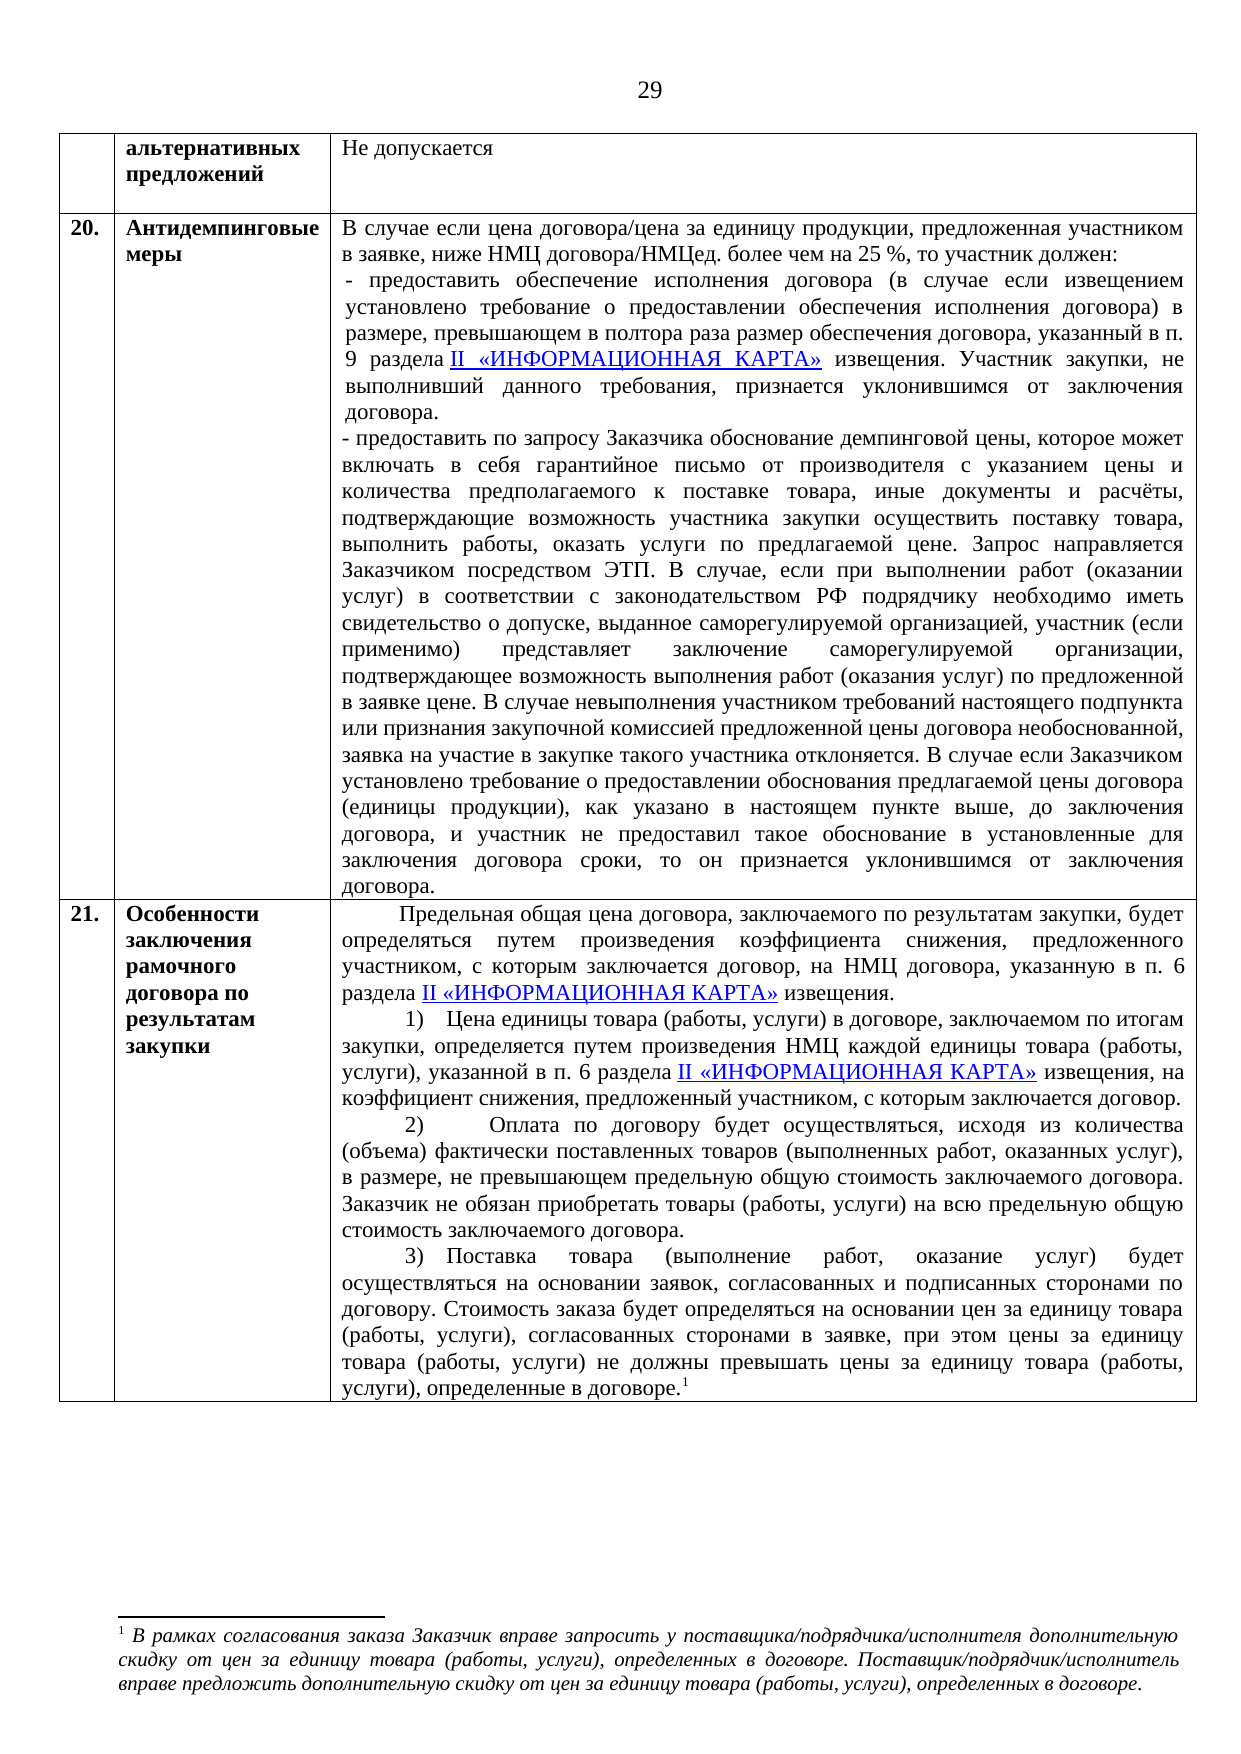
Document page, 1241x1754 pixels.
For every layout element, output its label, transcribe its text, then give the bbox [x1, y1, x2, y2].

table_cell [60, 214, 114, 899]
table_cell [331, 134, 1196, 213]
table_cell Особенности заключения рамочного договора по результатам закупки [115, 900, 330, 1401]
table_cell Предельная общая цена договора, заключаемого по результатам закупки, будет определяться путем произведения коэффициента снижения, предложенного участником, с которым заключается договор, на НМЦ договора, указанную в п. 6 раздела II «ИНФОРМАЦИОННАЯ КАРТА» извещения. Цена единицы товара (работы, услуги) в договоре, заключаемом по итогам закупки, определяется путем произведения НМЦ каждой единицы товара (работы, услуги), указанной в п. 6 раздела II «ИНФОРМАЦИОННАЯ КАРТА» извещения, на коэффициент снижения, предложенный участником, с которым заключается договор. Оплата по договору будет осуществляться, исходя из количества (объема) фактически поставленных товаров (выполненных работ, оказанных услуг), в размере, не превышающем предельную общую стоимость заключаемого договора. Заказчик не обязан приобретать товары (работы, услуги) на всю предельную общую стоимость заключаемого договора. Поставка товара (выполнение работ, оказание услуг) будет осуществляться на основании заявок, согласованных и подписанных сторонами по договору. Стоимость заказа будет определяться на основании цен за единицу товара (работы, услуги), согласованных сторонами в заявке, при этом цены за единицу товара (работы, услуги) не должны превышать цены за единицу товара (работы, услуги), определенные в договоре. [331, 900, 1196, 1401]
table_cell [60, 134, 114, 213]
table_cell [60, 900, 114, 1401]
table_cell Антидемпинговые меры [115, 214, 330, 899]
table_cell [115, 134, 330, 213]
table_cell В случае если цена договора/цена за единицу продукции, предложенная участником в заявке, ниже НМЦ договора/НМЦед. более чем на 25 %, то участник должен: - предоставить обеспечение исполнения договора (в случае если извещением установлено требование о предоставлении обеспечения исполнения договора) в размере, превышающем в полтора раза размер обеспечения договора, указанный в п. 9 раздела II «ИНФОРМАЦИОННАЯ КАРТА» извещения. Участник закупки, не выполнивший данного требования, признается уклонившимся от заключения договора. - предоставить по запросу Заказчика обоснование демпинговой цены, которое может включать в себя гарантийное письмо от производителя с указанием цены и количества предполагаемого к поставке товара, иные документы и расчёты, подтверждающие возможность участника закупки осуществить поставку товара, выполнить работы, оказать услуги по предлагаемой цене. Запрос направляется Заказчиком посредством ЭТП. В случае, если при выполнении работ (оказании услуг) в соответствии с законодательством РФ подрядчику необходимо иметь свидетельство о допуске, выданное саморегулируемой организацией, участник (если применимо) представляет заключение саморегулируемой организации, подтверждающее возможность выполнения работ (оказания услуг) по предложенной в заявке цене. В случае невыполнения участником требований настоящего подпункта или признания закупочной комиссией предложенной цены договора необоснованной, заявка на участие в закупке такого участника отклоняется. В случае если Заказчиком установлено требование о предоставлении обоснования предлагаемой цены договора (единицы продукции), как указано в настоящем пункте выше, до заключения договора, и участник не предоставил такое обоснование в установленные для заключения договора сроки, то он признается уклонившимся от заключения договора. [331, 214, 1196, 899]
